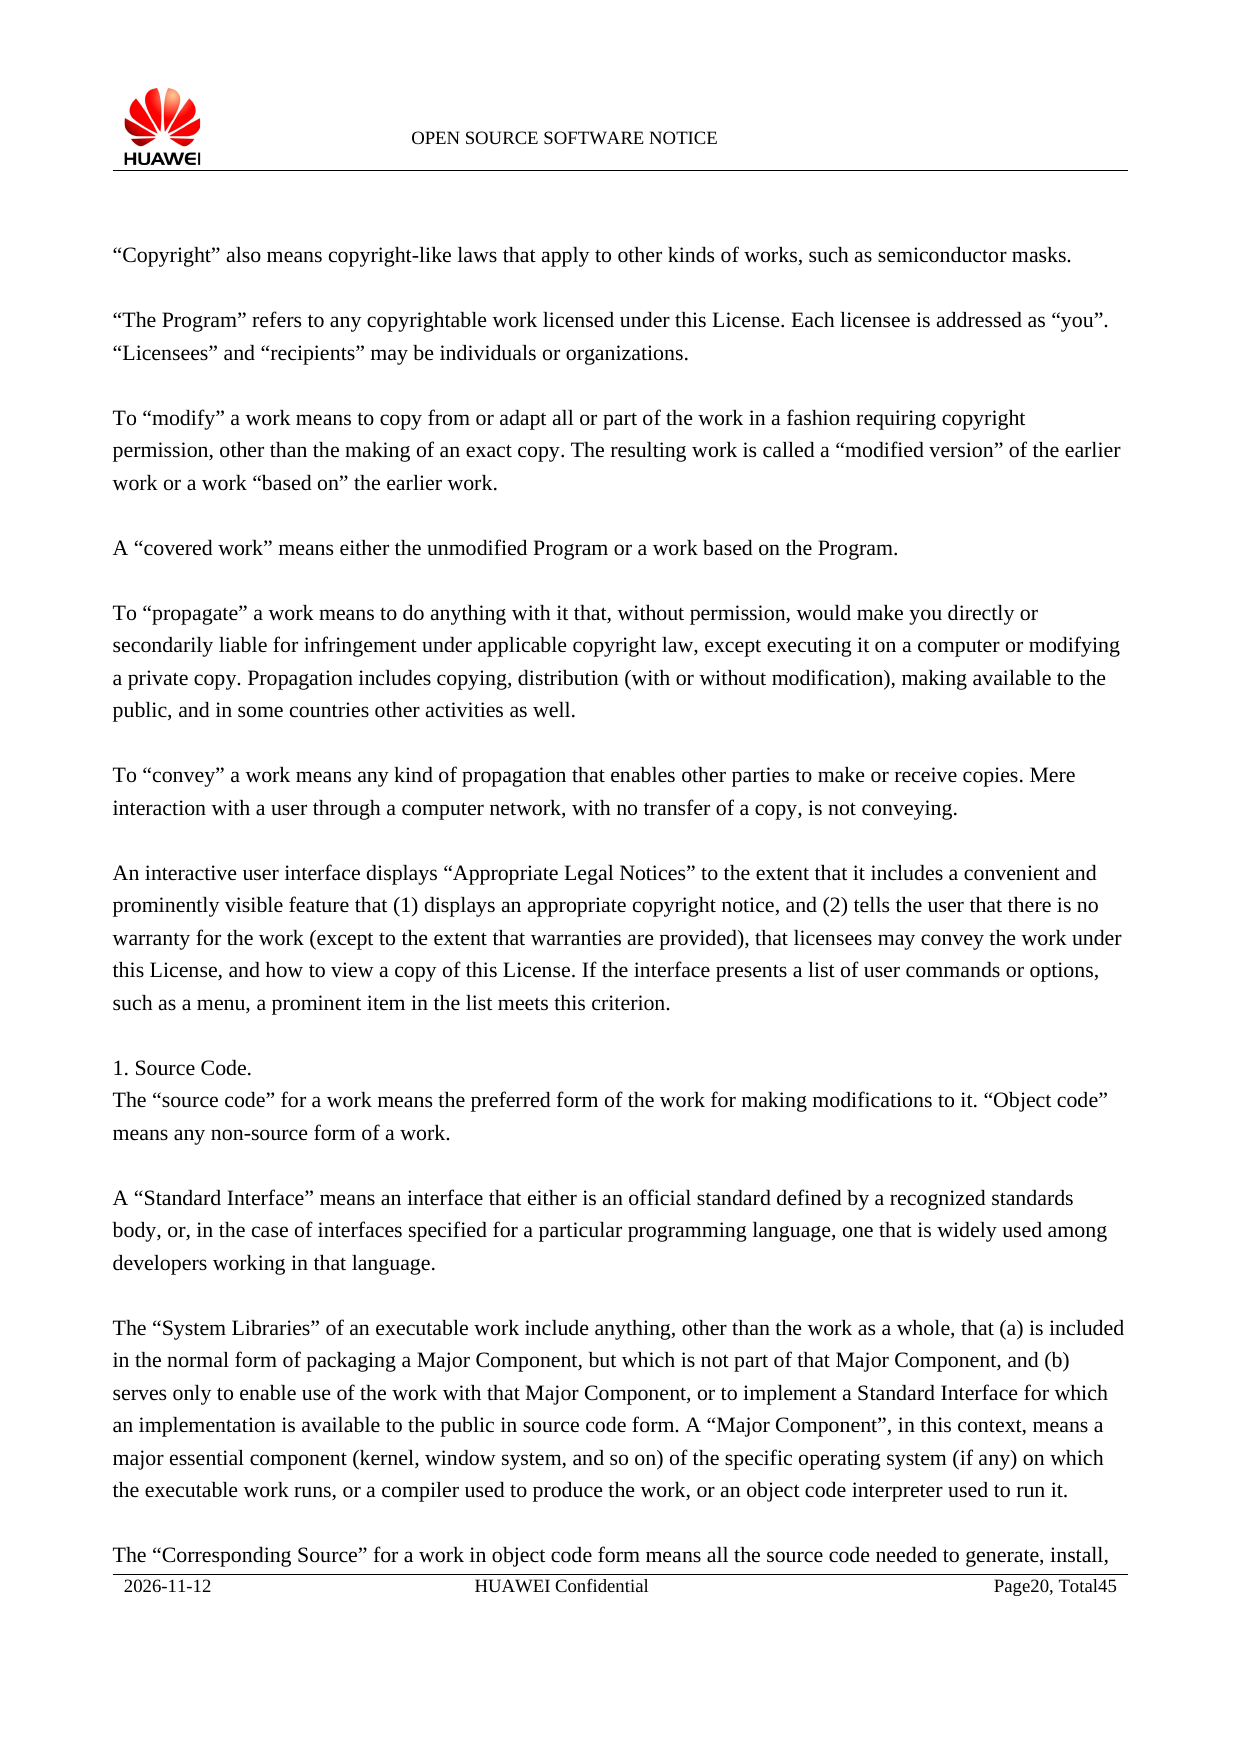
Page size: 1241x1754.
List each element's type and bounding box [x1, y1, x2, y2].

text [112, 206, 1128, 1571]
picture [124, 88, 201, 165]
